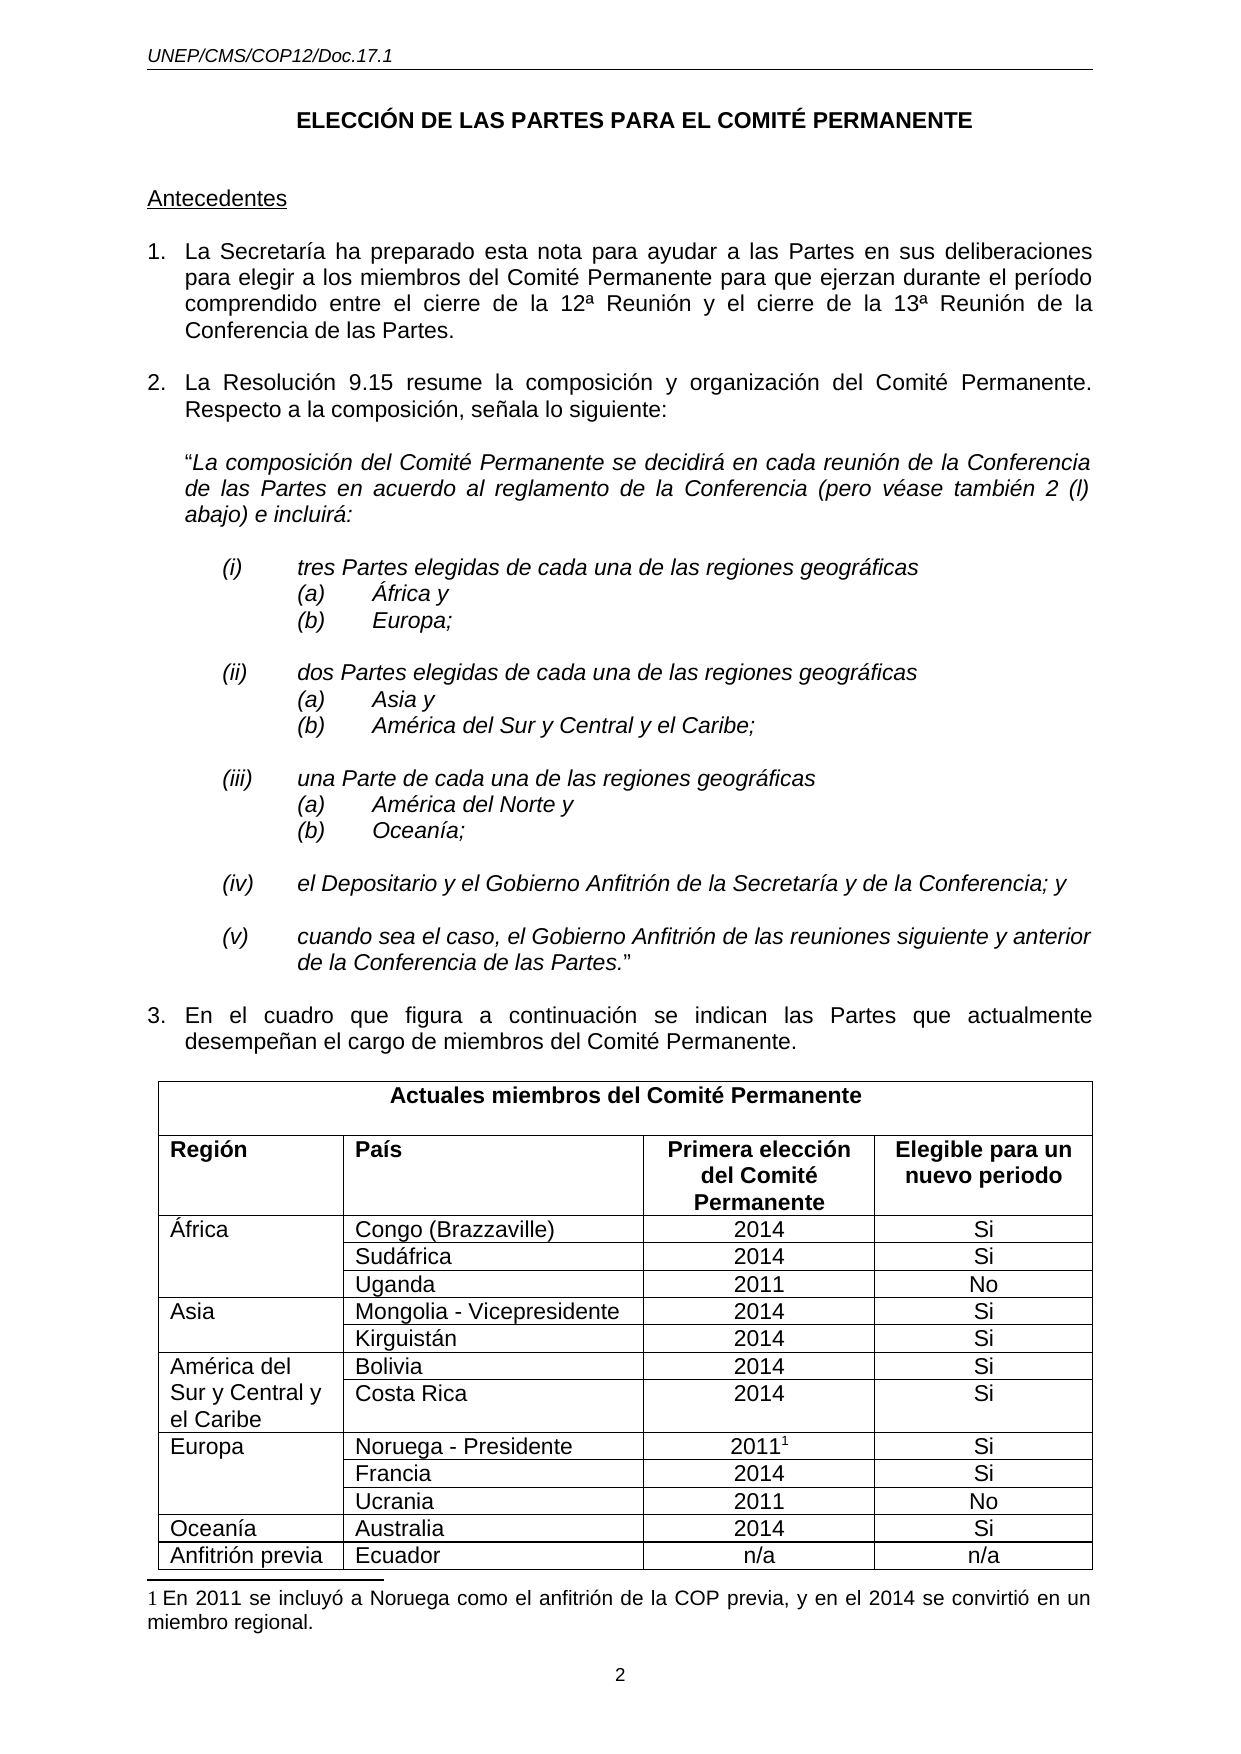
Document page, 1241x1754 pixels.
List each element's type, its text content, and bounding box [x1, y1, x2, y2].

table_cell Región [159, 1136, 343, 1215]
table_cell 2014 [644, 1380, 874, 1432]
table_cell Sudáfrica [344, 1243, 643, 1269]
list (i) tres Partes elegidas de cada una de las regiones geográficas [222, 554, 1093, 580]
table_cell África [159, 1216, 343, 1297]
table_cell Noruega - Presidente [344, 1433, 643, 1459]
table_cell 2014 [644, 1515, 874, 1541]
list (b) Oceanía; [222, 817, 1093, 844]
table_cell Si [875, 1216, 1092, 1242]
table_cell No [875, 1271, 1092, 1297]
table_cell n/a [644, 1543, 874, 1569]
list (v) cuando sea el caso, el Gobierno Anfitrión de las reuniones siguiente y anterior de la Conferencia de las Partes.” [222, 923, 1093, 976]
list (ii) dos Partes elegidas de cada una de las regiones geográficas [222, 659, 1093, 686]
table_cell Europa [159, 1433, 343, 1514]
table_cell Uganda [344, 1271, 643, 1297]
table_cell 2011 [644, 1433, 874, 1459]
list (b) Europa; [297, 607, 1093, 633]
table_cell Elegible para un nuevo periodo [875, 1136, 1092, 1215]
list (iv) el Depositario y el Gobierno Anfitrión de la Secretaría y de la Conferencia; y [222, 870, 1093, 896]
table_cell Francia [344, 1460, 643, 1487]
list (a) América del Norte y [222, 791, 1093, 817]
table_cell Si [875, 1298, 1092, 1324]
table_cell Si [875, 1380, 1092, 1432]
table_cell Si [875, 1460, 1092, 1487]
list (iii) una Parte de cada una de las regiones geográficas [222, 765, 1093, 791]
table_cell Bolivia [344, 1353, 643, 1379]
table_cell No [875, 1488, 1092, 1514]
table_cell Si [875, 1353, 1092, 1379]
table_cell Si [875, 1243, 1092, 1269]
table_cell Si [875, 1325, 1092, 1352]
subtitle ELECCIÓN DE LAS PARTES PARA EL COMITÉ PERMANENTE [138, 107, 1132, 133]
table_cell 2011 [644, 1488, 874, 1514]
table_cell 2014 [644, 1353, 874, 1379]
table_cell 2014 [644, 1298, 874, 1324]
table_cell Si [875, 1433, 1092, 1459]
list La Secretaría ha preparado esta nota para ayudar a las Partes en sus deliberaciones para elegir a los miembros del Comité Permanente para que ejerzan durante el período comprendido entre el cierre de la 12ª Reunión y el cierre de la 13ª Reunión de la Conferencia de las Partes. [147, 238, 1093, 343]
list (a) Asia y [222, 686, 1093, 712]
table_cell 2014 [644, 1325, 874, 1352]
table_cell País [344, 1136, 643, 1215]
table_cell 2011 [644, 1271, 874, 1297]
table_cell Costa Rica [344, 1380, 643, 1432]
table_header Actuales miembros del Comité Permanente [159, 1082, 1092, 1135]
table_cell Si [875, 1515, 1092, 1541]
table_cell Oceanía [159, 1515, 343, 1541]
table_cell América del Sur y Central y el Caribe [159, 1353, 343, 1432]
table_cell Ucrania [344, 1488, 643, 1514]
table_cell Australia [344, 1515, 643, 1541]
table_cell Mongolia - Vicepresidente [344, 1298, 643, 1324]
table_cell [159, 1543, 343, 1569]
table_cell 2014 [644, 1243, 874, 1269]
list (b) América del Sur y Central y el Caribe; [222, 712, 1093, 738]
table_cell n/a [875, 1543, 1092, 1569]
table_cell Congo (Brazzaville) [344, 1216, 643, 1242]
table_cell 2014 [644, 1460, 874, 1487]
table_cell 2014 [644, 1216, 874, 1242]
table_cell Asia [159, 1298, 343, 1352]
list (a) África y [297, 580, 1093, 607]
text Antecedentes [147, 185, 1093, 211]
table_cell Kirguistán [344, 1325, 643, 1352]
list “La composición del Comité Permanente se decidirá en cada reunión de la Conferencia de las Partes en acuerdo al reglamento de la Conferencia (pero véase también 2 (l) abajo) e incluirá: [184, 448, 1093, 527]
table_cell Ecuador [344, 1543, 643, 1569]
list En el cuadro que figura a continuación se indican las Partes que actualmente desempeñan el cargo de miembros del Comité Permanente. [147, 1002, 1093, 1054]
table_cell Primera elección del Comité Permanente [644, 1136, 874, 1215]
list La Resolución 9.15 resume la composición y organización del Comité Permanente. Respecto a la composición, señala lo siguiente: [147, 369, 1093, 422]
